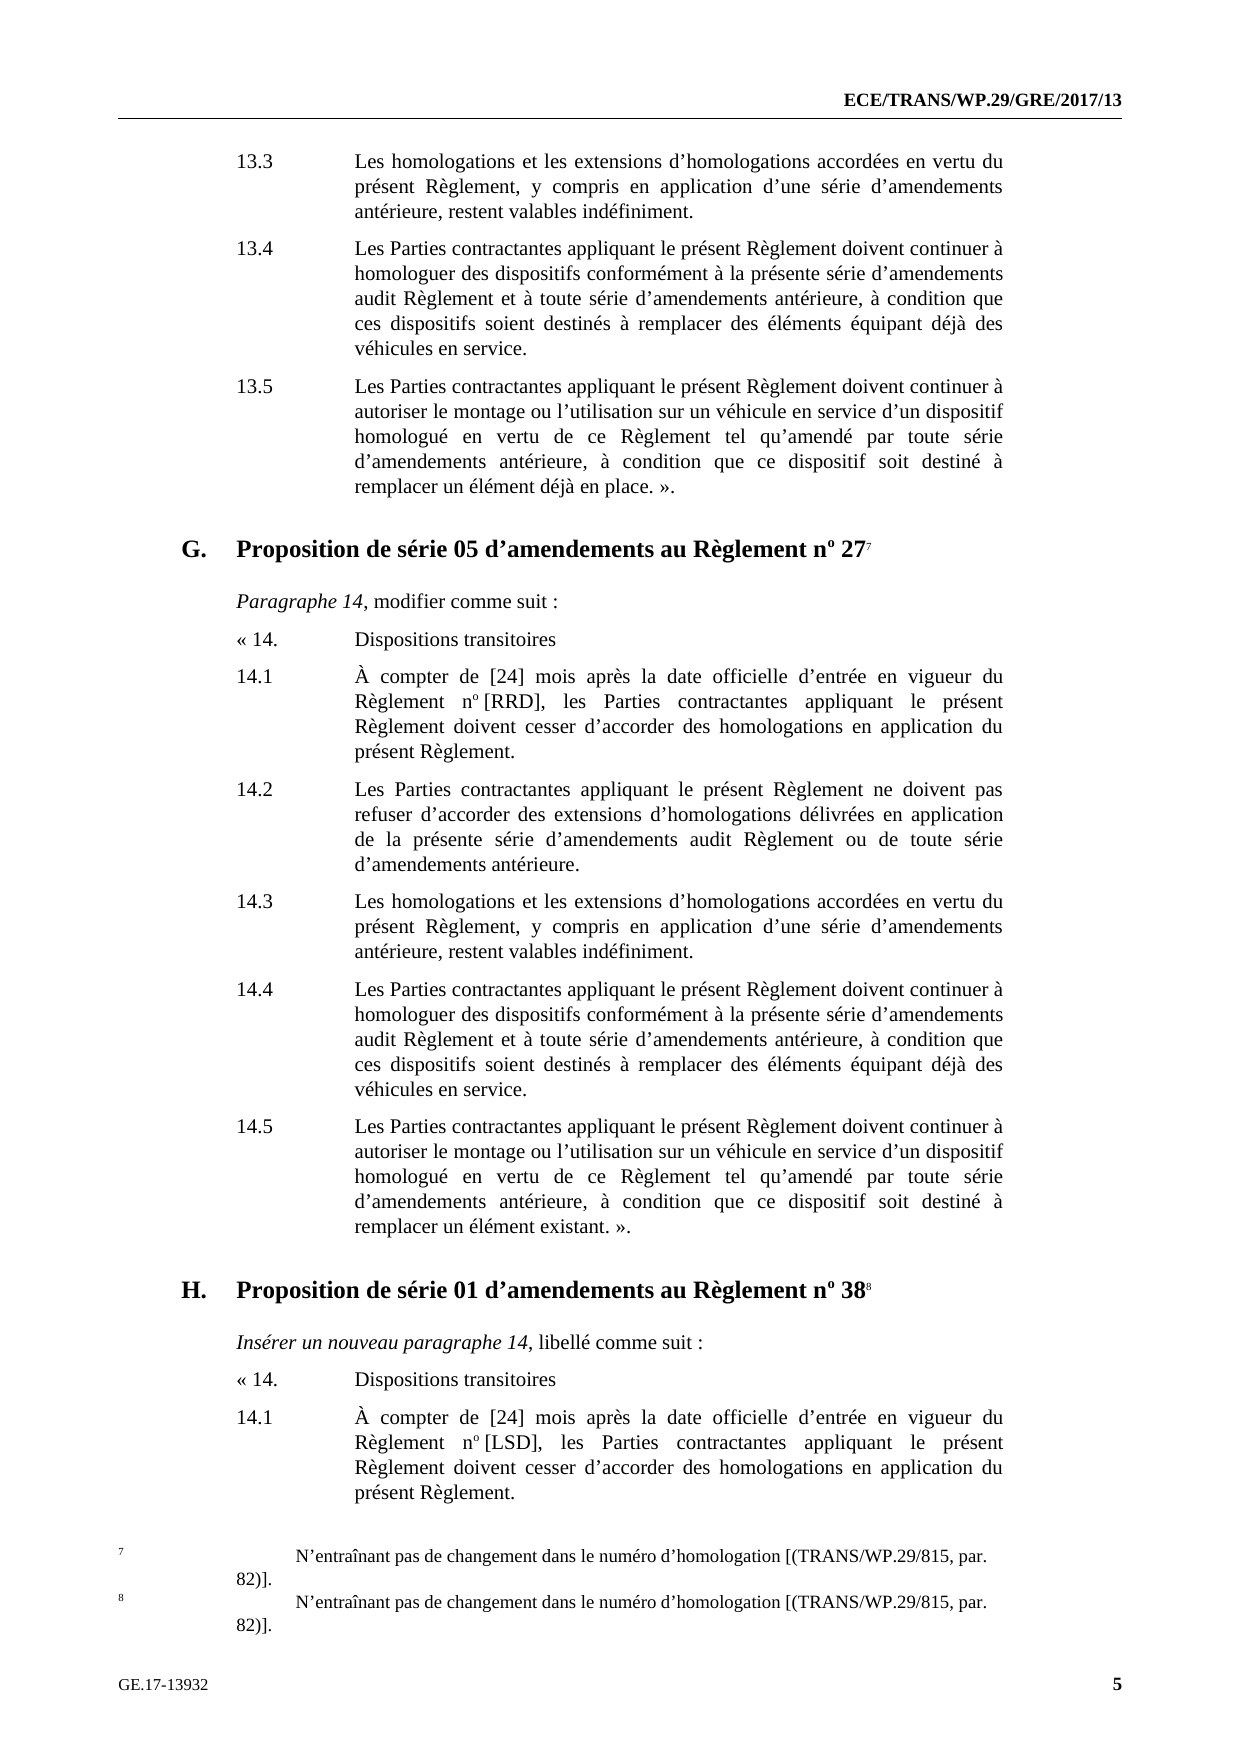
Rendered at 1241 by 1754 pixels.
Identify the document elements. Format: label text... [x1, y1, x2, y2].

text 14.5 Les Parties contractantes appliquant le présent Règlement doivent continuer à autoriser le montage ou l’utilisation sur un véhicule en service d’un dispositif homologué en vertu de ce Règlement tel qu’amendé par toute série d’amendements antérieure, à condition que ce dispositif soit destiné à remplacer un élément existant. ». [236, 1113, 1004, 1238]
text H. Proposition de série 01 d’amendements au Règlement no 38 [118, 1276, 1004, 1304]
text 13.4 Les Parties contractantes appliquant le présent Règlement doivent continuer à homologuer des dispositifs conformément à la présente série d’amendements audit Règlement et à toute série d’amendements antérieure, à condition que ces dispositifs soient destinés à remplacer des éléments équipant déjà des véhicules en service. [236, 235, 1004, 360]
text 14.1 À compter de [24] mois après la date officielle d’entrée en vigueur du Règlement no [RRD], les Parties contractantes appliquant le présent Règlement doivent cesser d’accorder des homologations en application du présent Règlement. [236, 663, 1004, 763]
text 14.4 Les Parties contractantes appliquant le présent Règlement doivent continuer à homologuer des dispositifs conformément à la présente série d’amendements audit Règlement et à toute série d’amendements antérieure, à condition que ces dispositifs soient destinés à remplacer des éléments équipant déjà des véhicules en service. [236, 976, 1004, 1101]
text « 14. Dispositions transitoires [236, 1366, 1004, 1391]
text 13.3 Les homologations et les extensions d’homologations accordées en vertu du présent Règlement, y compris en application d’une série d’amendements antérieure, restent valables indéfiniment. [236, 148, 1004, 223]
text G. Proposition de série 05 d’amendements au Règlement no 27 [118, 535, 1004, 563]
text 14.2 Les Parties contractantes appliquant le présent Règlement ne doivent pas refuser d’accorder des extensions d’homologations délivrées en application de la présente série d’amendements audit Règlement ou de toute série d’amendements antérieure. [236, 776, 1004, 876]
text « 14. Dispositions transitoires [236, 626, 1004, 651]
text 14.1 À compter de [24] mois après la date officielle d’entrée en vigueur du Règlement no [LSD], les Parties contractantes appliquant le présent Règlement doivent cesser d’accorder des homologations en application du présent Règlement. [236, 1404, 1004, 1504]
text 14.3 Les homologations et les extensions d’homologations accordées en vertu du présent Règlement, y compris en application d’une série d’amendements antérieure, restent valables indéfiniment. [236, 888, 1004, 963]
text 13.5 Les Parties contractantes appliquant le présent Règlement doivent continuer à autoriser le montage ou l’utilisation sur un véhicule en service d’un dispositif homologué en vertu de ce Règlement tel qu’amendé par toute série d’amendements antérieure, à condition que ce dispositif soit destiné à remplacer un élément déjà en place. ». [236, 373, 1004, 498]
text Insérer un nouveau paragraphe 14, libellé comme suit : [236, 1329, 1004, 1354]
text Paragraphe 14, modifier comme suit : [236, 588, 1004, 613]
